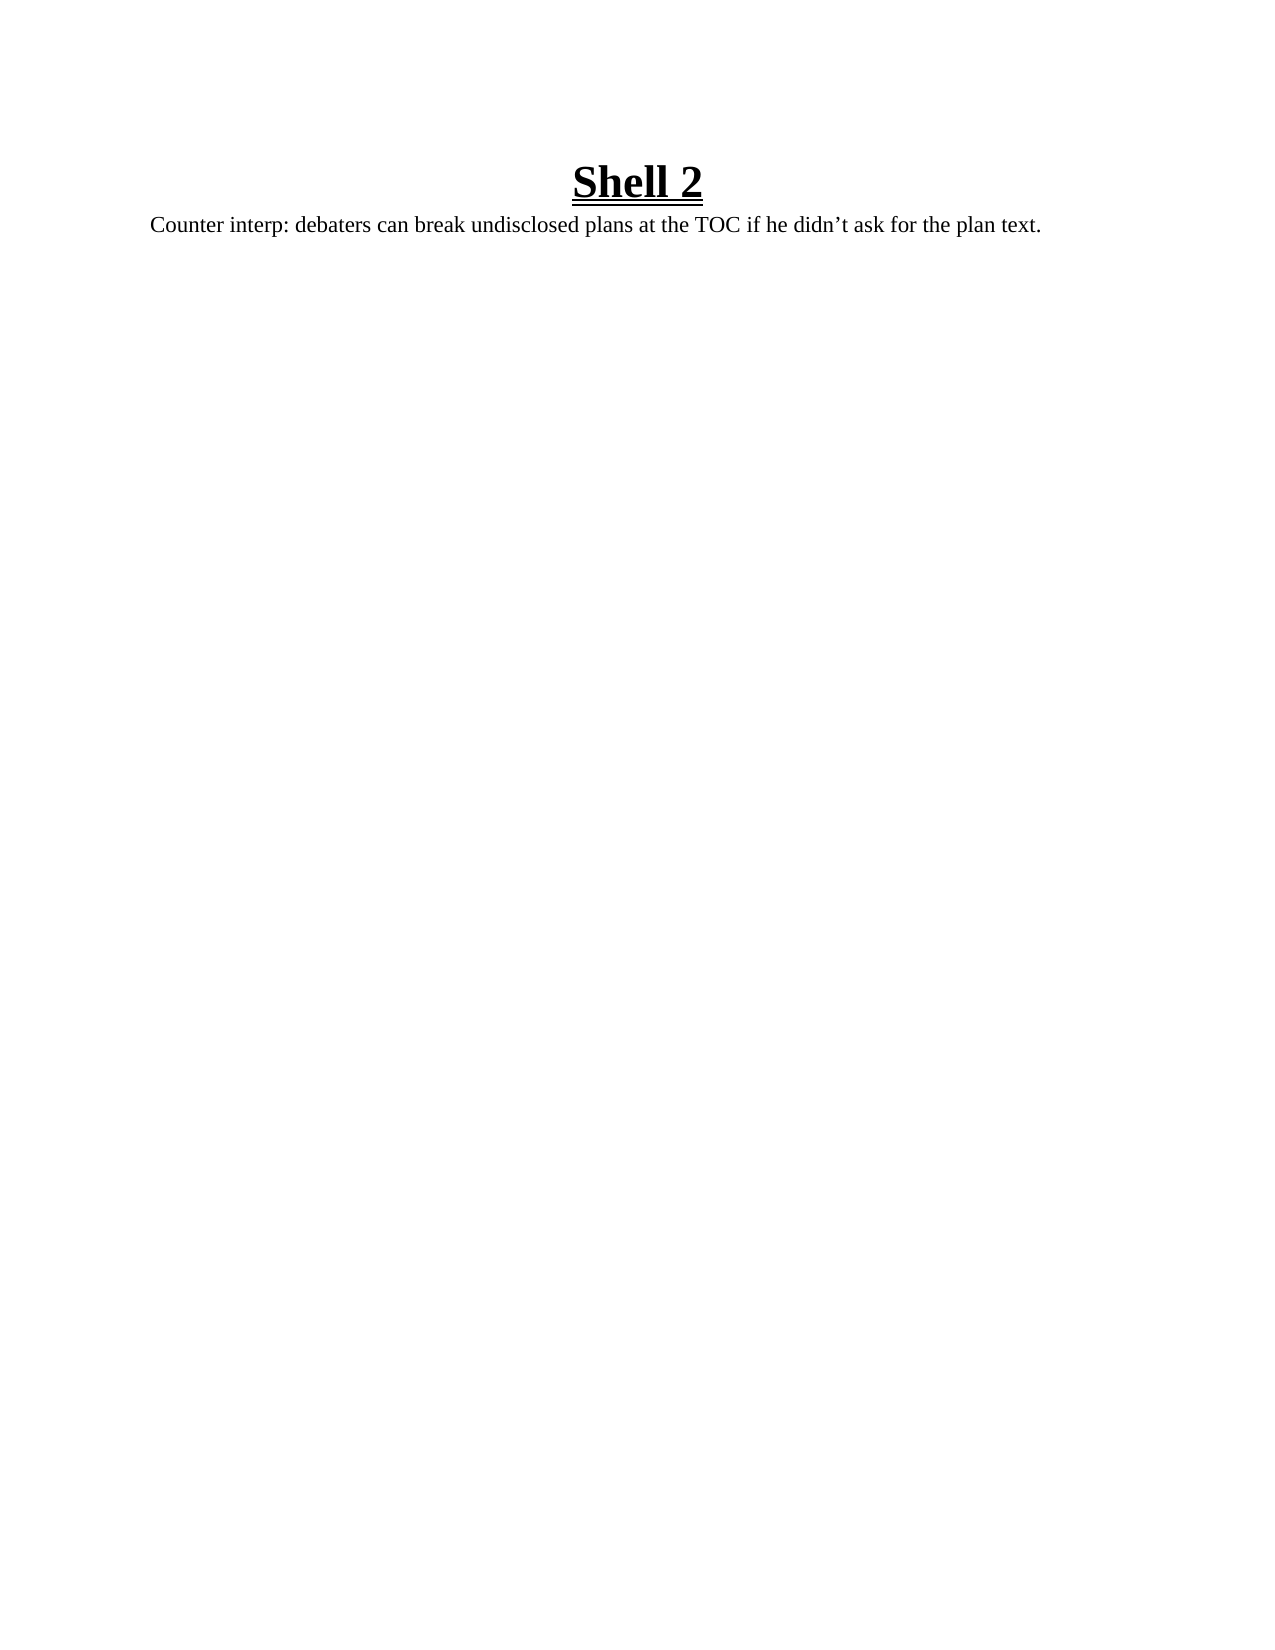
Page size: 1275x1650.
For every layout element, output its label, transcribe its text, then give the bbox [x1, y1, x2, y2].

text Counter interp: debaters can break undisclosed plans at the TOC if he didn’t ask for the plan text. [150, 211, 1125, 237]
subtitle Shell 2 [150, 154, 1125, 207]
